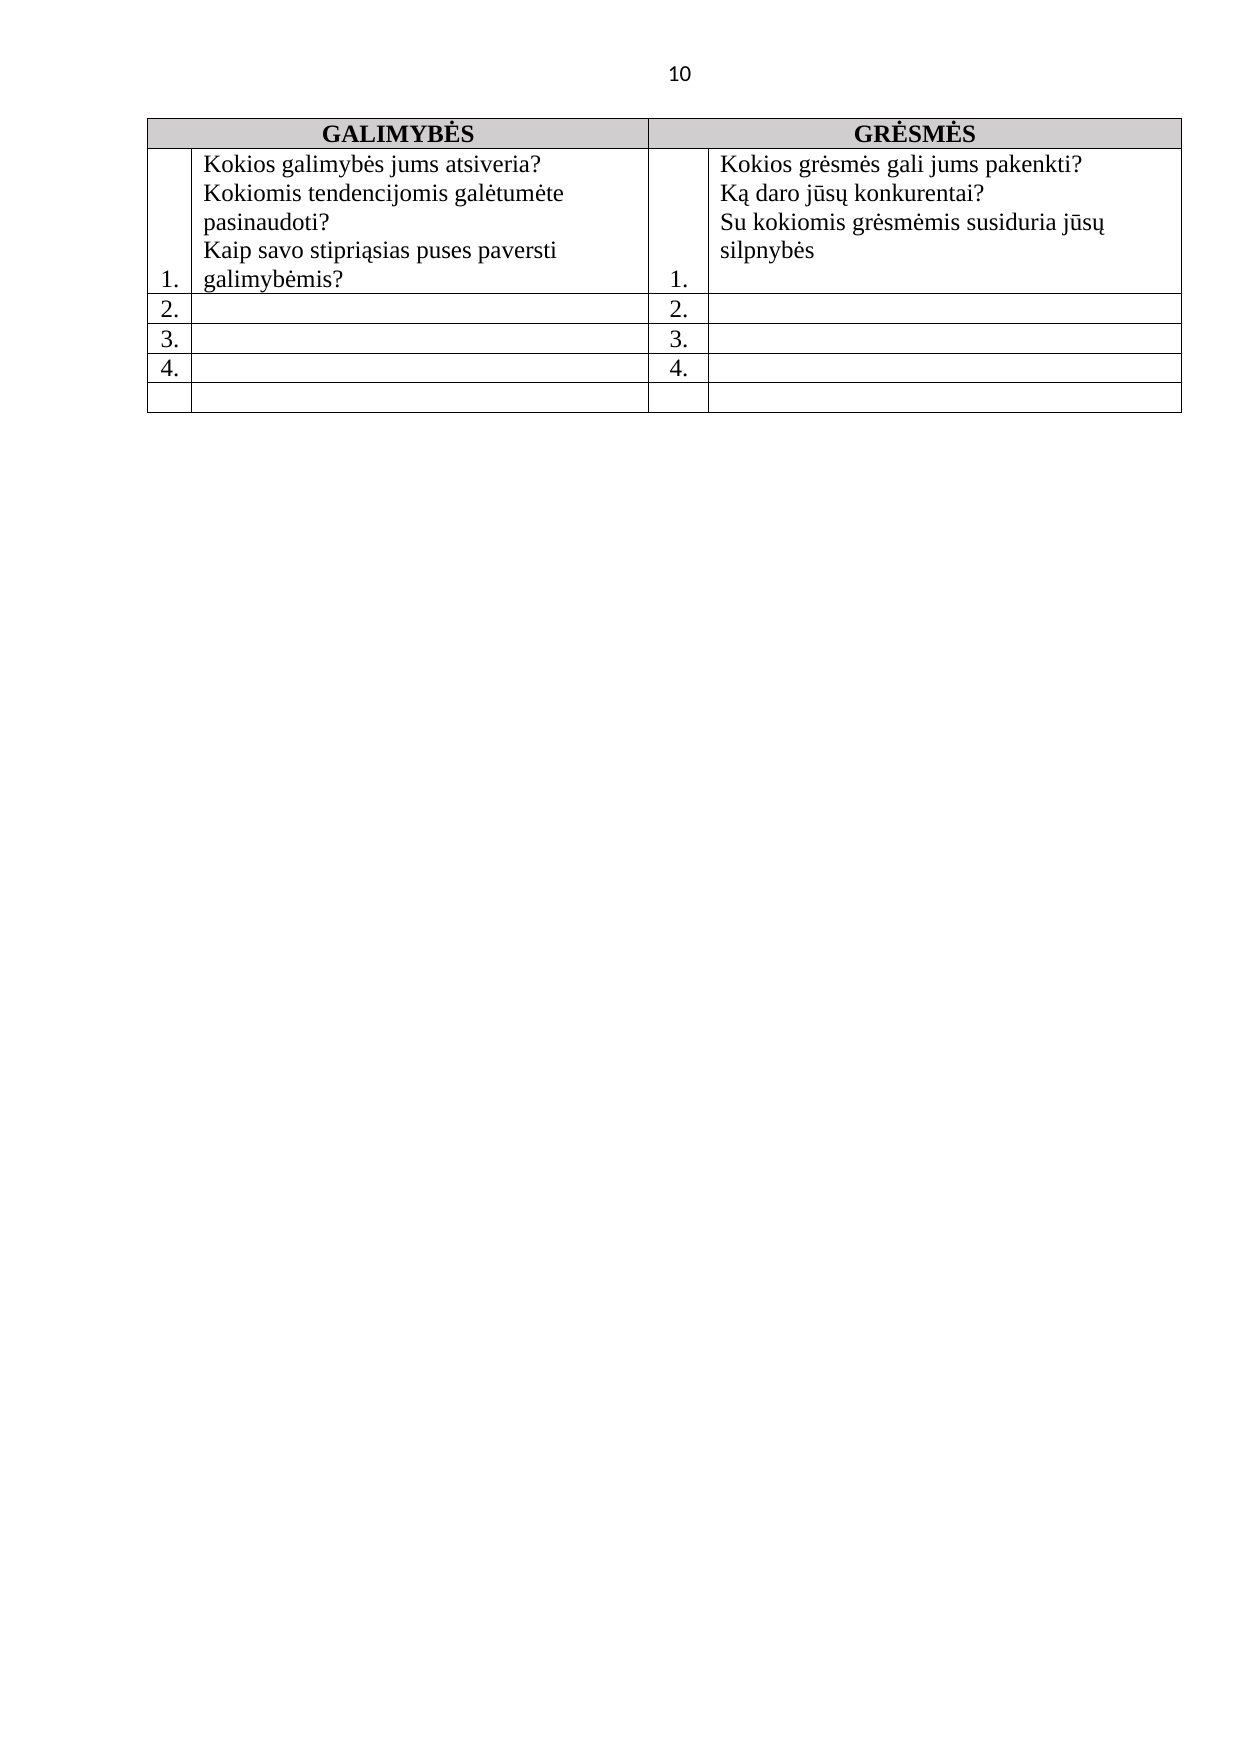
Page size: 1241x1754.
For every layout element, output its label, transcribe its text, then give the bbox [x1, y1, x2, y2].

table_cell 2. [148, 294, 191, 323]
table_cell 1. [649, 149, 708, 293]
table_cell 3. [649, 324, 708, 352]
table_cell [192, 383, 648, 412]
table_cell [649, 383, 708, 412]
table_cell 1. [148, 149, 191, 293]
table_cell [709, 324, 1181, 352]
table_cell 4. [148, 354, 191, 382]
table_cell GALIMYBĖS [148, 119, 648, 148]
table_cell 2. [649, 294, 708, 323]
table_cell [192, 354, 648, 382]
table_cell 4. [649, 354, 708, 382]
table_cell Kokios galimybės jums atsiveria? Kokiomis tendencijomis galėtumėte pasinaudoti? Kaip savo stipriąsias puses paversti galimybėmis? [192, 149, 648, 293]
table_cell [709, 383, 1181, 412]
table_cell GRĖSMĖS [649, 119, 1181, 148]
table_cell [192, 294, 648, 323]
table_cell [709, 354, 1181, 382]
table_cell [192, 324, 648, 352]
table_cell [709, 294, 1181, 323]
table_cell 3. [148, 324, 191, 352]
table_cell Kokios grėsmės gali jums pakenkti? Ką daro jūsų konkurentai? Su kokiomis grėsmėmis susiduria jūsų silpnybės [709, 149, 1181, 293]
table_cell [148, 383, 191, 412]
